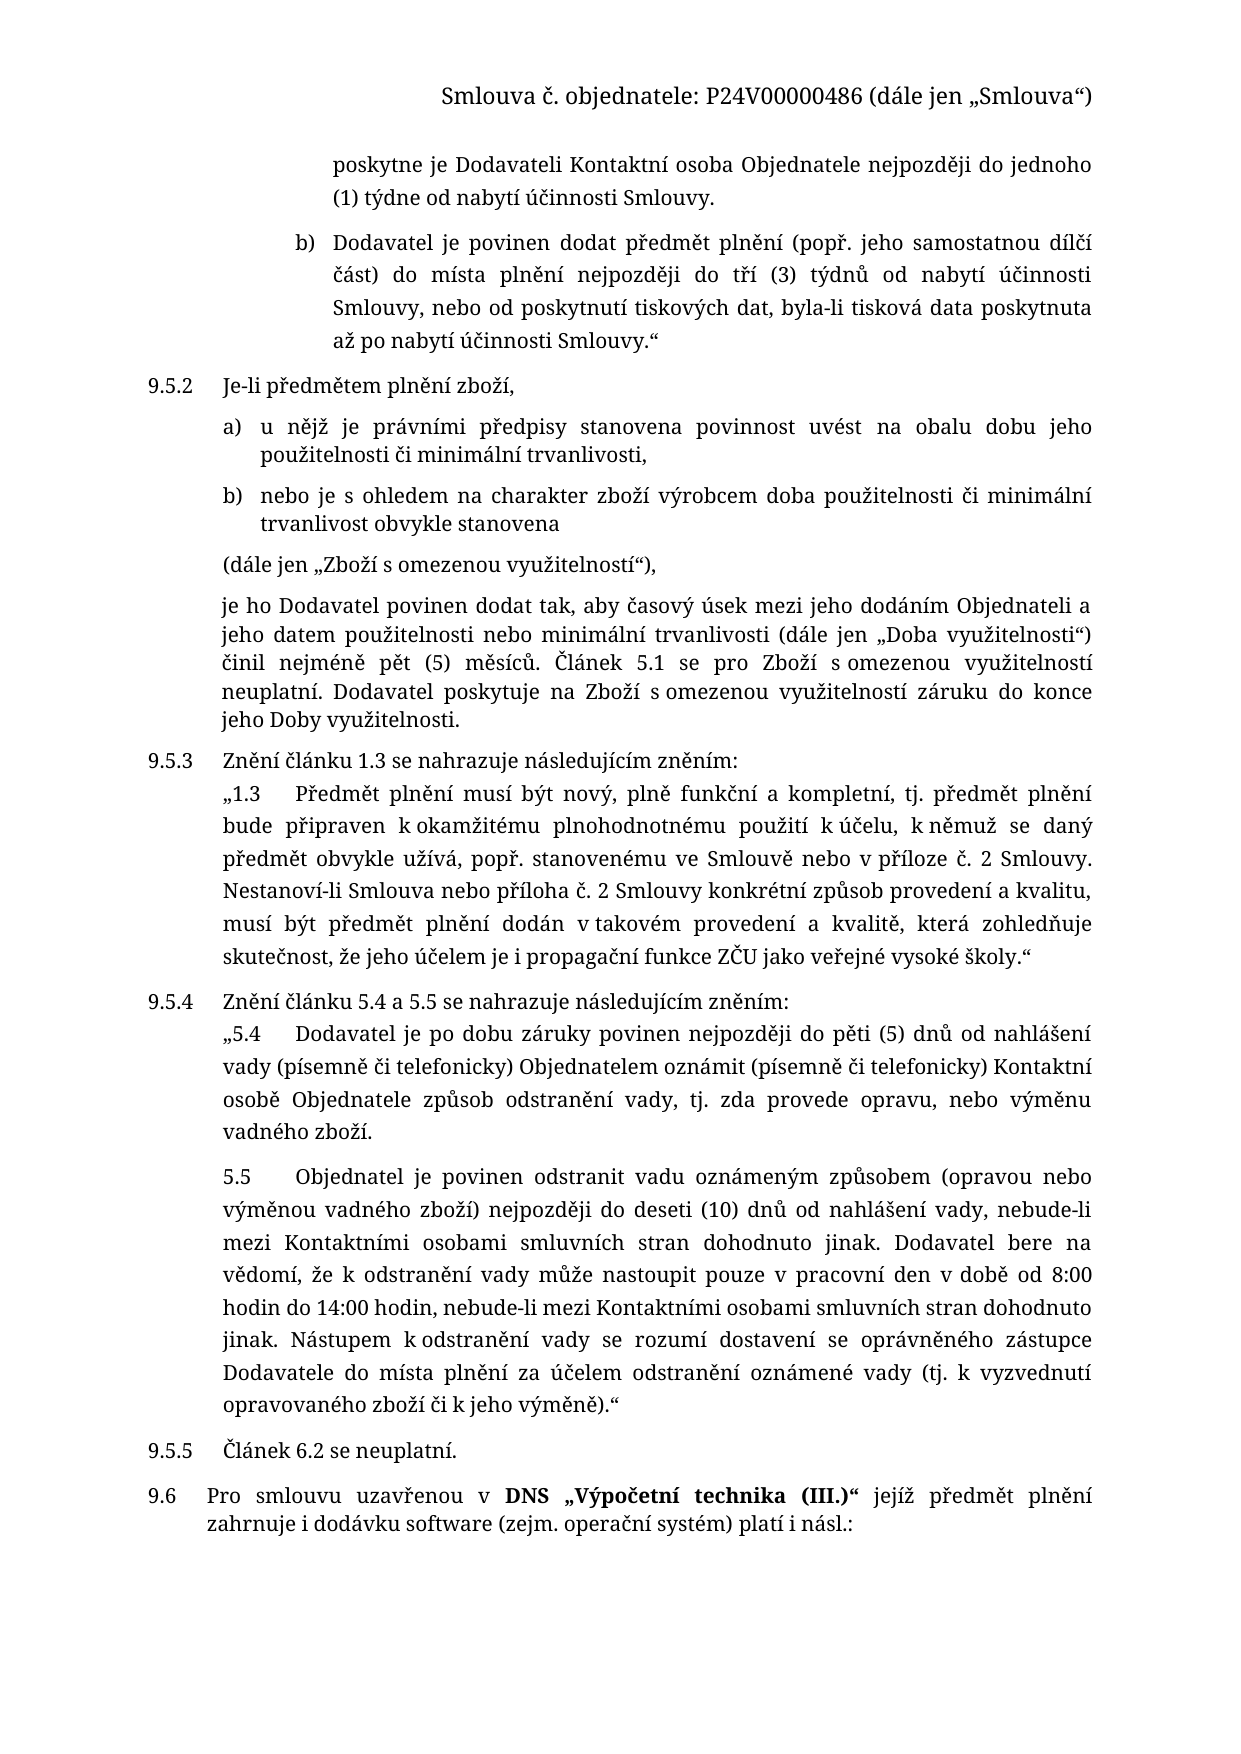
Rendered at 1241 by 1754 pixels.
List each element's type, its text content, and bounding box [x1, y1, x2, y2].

list Článek 6.2 se neuplatní. [148, 1436, 1093, 1464]
list Znění článku 5.4 a 5.5 se nahrazuje následujícím zněním: [148, 987, 1093, 1015]
list Je-li předmětem plnění zboží, [148, 371, 1093, 399]
text (dále jen „Zboží s omezenou využitelností“), [223, 551, 1093, 579]
list Pro smlouvu uzavřenou v DNS „Výpočetní technika (III.)“ jejíž předmět plnění zahrnuje i dodávku software (zejm. operační systém) platí i násl.: [148, 1481, 1093, 1538]
list Znění článku 1.3 se nahrazuje následujícím zněním: [148, 746, 1093, 774]
list „1.3 Předmět plnění musí být nový, plně funkční a kompletní, tj. předmět plnění bude připraven k okamžitému plnohodnotnému použití k účelu, k němuž se daný předmět obvykle užívá, popř. stanovenému ve Smlouvě nebo v příloze č. 2 Smlouvy. Nestanoví-li Smlouva nebo příloha č. 2 Smlouvy konkrétní způsob provedení a kvalitu, musí být předmět plnění dodán v takovém provedení a kvalitě, která zohledňuje skutečnost, že jeho účelem je i propagační funkce ZČU jako veřejné vysoké školy.“ [223, 779, 1093, 970]
list „5.4 Dodavatel je po dobu záruky povinen nejpozději do pěti (5) dnů od nahlášení vady (písemně či telefonicky) Objednatelem oznámit (písemně či telefonicky) Kontaktní osobě Objednatele způsob odstranění vady, tj. zda provede opravu, nebo výměnu vadného zboží. [223, 1019, 1093, 1146]
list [295, 150, 1093, 211]
list 5.5 Objednatel je povinen odstranit vadu oznámeným způsobem (opravou nebo výměnou vadného zboží) nejpozději do deseti (10) dnů od nahlášení vady, nebude-li mezi Kontaktními osobami smluvních stran dohodnuto jinak. Dodavatel bere na vědomí, že k odstranění vady může nastoupit pouze v pracovní den v době od 8:00 hodin do 14:00 hodin, nebude-li mezi Kontaktními osobami smluvních stran dohodnuto jinak. Nástupem k odstranění vady se rozumí dostavení se oprávněného zástupce Dodavatele do místa plnění za účelem odstranění oznámené vady (tj. k vyzvednutí opravovaného zboží či k jeho výměně).“ [223, 1162, 1093, 1419]
list nebo je s ohledem na charakter zboží výrobcem doba použitelnosti či minimální trvanlivost obvykle stanovena [223, 481, 1093, 538]
text je ho Dodavatel povinen dodat tak, aby časový úsek mezi jeho dodáním Objednateli a jeho datem použitelnosti nebo minimální trvanlivosti (dále jen „Doba využitelnosti“) činil nejméně pět (5) měsíců. Článek 5.1 se pro Zboží s omezenou využitelností neuplatní. Dodavatel poskytuje na Zboží s omezenou využitelností záruku do konce jeho Doby využitelnosti. [221, 591, 1093, 734]
list u nějž je právními předpisy stanovena povinnost uvést na obalu dobu jeho použitelnosti či minimální trvanlivosti, [223, 412, 1093, 469]
list Dodavatel je povinen dodat předmět plnění (popř. jeho samostatnou dílčí část) do místa plnění nejpozději do tří (3) týdnů od nabytí účinnosti Smlouvy, nebo od poskytnutí tiskových dat, byla-li tisková data poskytnuta až po nabytí účinnosti Smlouvy.“ [295, 228, 1093, 354]
